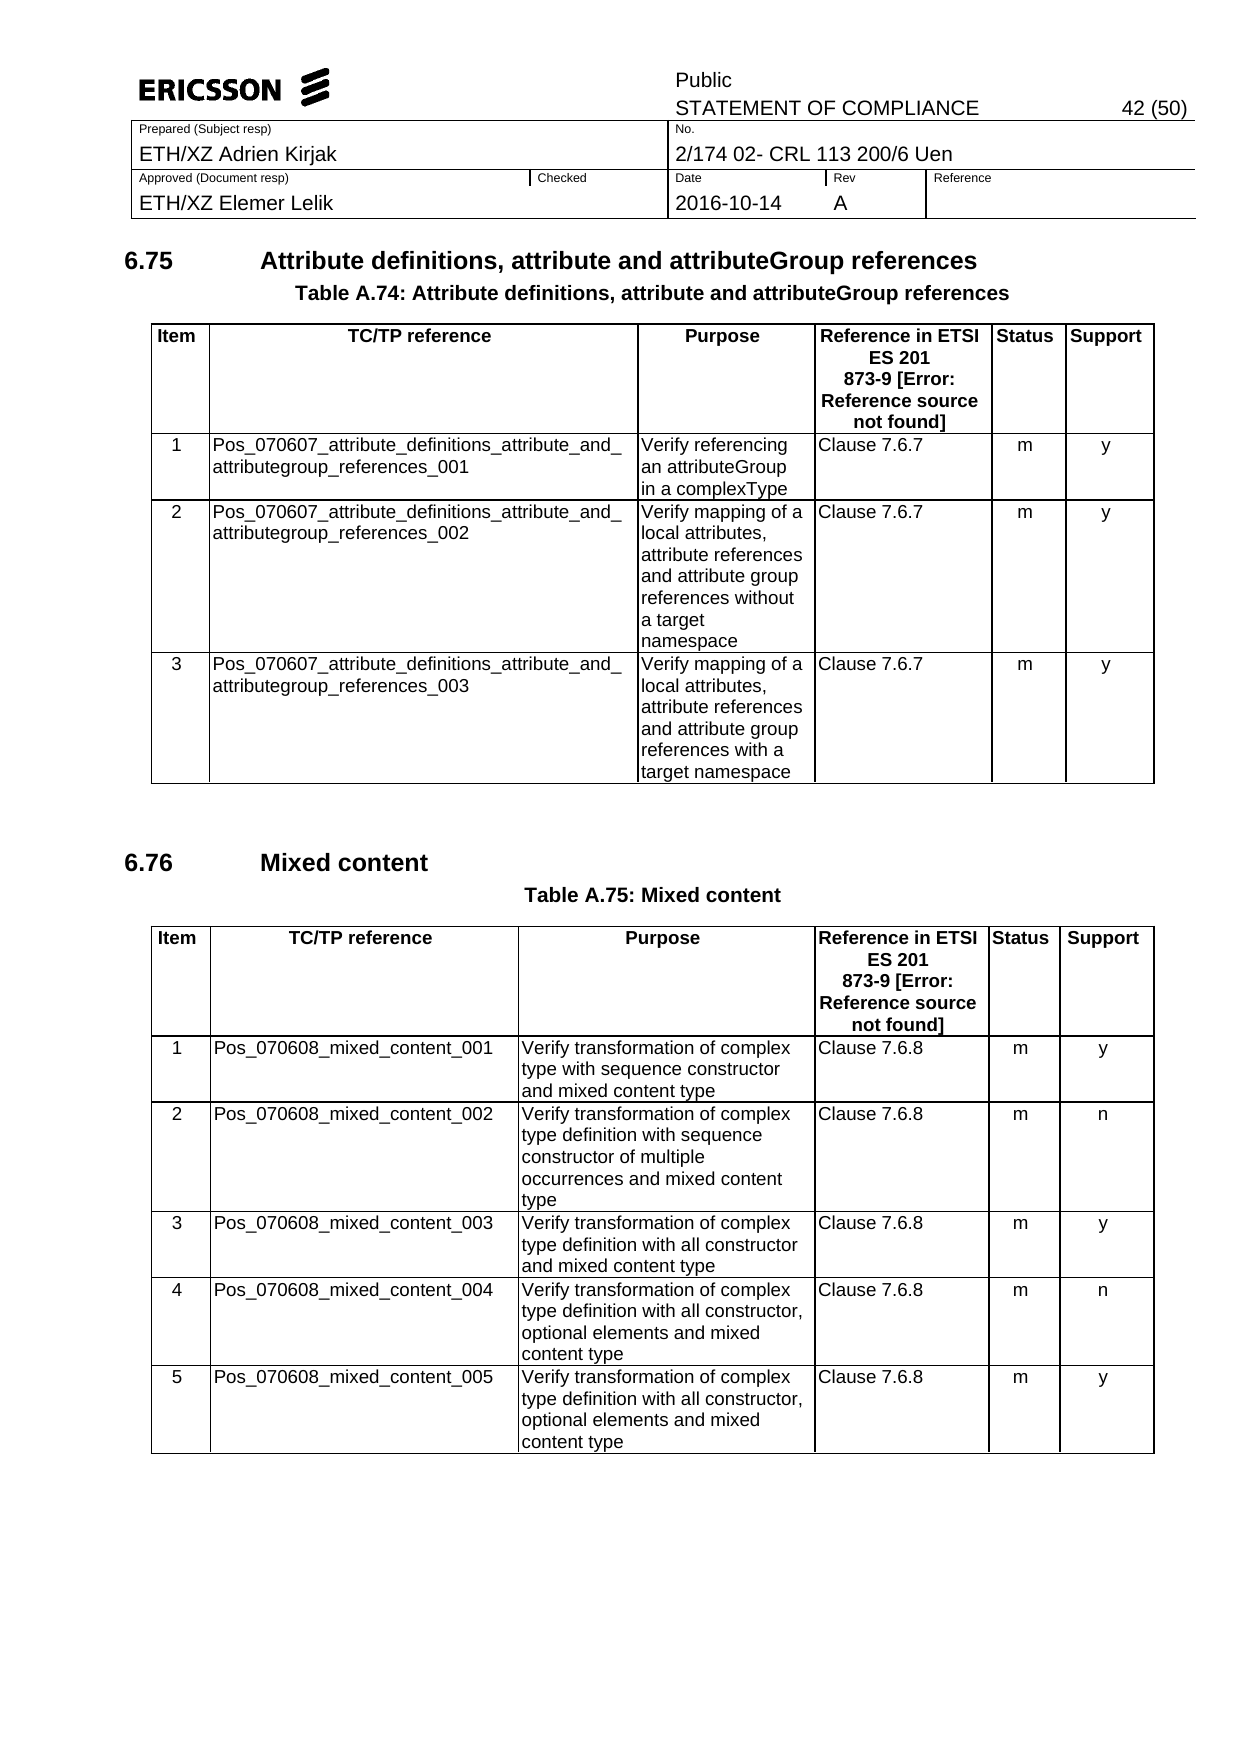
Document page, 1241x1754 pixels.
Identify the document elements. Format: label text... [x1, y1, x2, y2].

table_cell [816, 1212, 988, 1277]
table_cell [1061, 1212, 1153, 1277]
table_header Support [1067, 325, 1153, 433]
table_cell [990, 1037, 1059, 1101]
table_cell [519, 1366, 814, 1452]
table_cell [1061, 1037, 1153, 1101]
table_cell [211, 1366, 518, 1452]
table_header Support [1061, 927, 1153, 1035]
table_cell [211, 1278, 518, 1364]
table_cell Verify referencing an attributeGroup in a complexType [639, 434, 814, 499]
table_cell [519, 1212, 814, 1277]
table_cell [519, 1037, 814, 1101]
table_cell Clause 7.6.7 [816, 434, 991, 499]
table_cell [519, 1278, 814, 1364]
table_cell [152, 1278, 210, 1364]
table_header TC/TP reference [211, 927, 518, 1035]
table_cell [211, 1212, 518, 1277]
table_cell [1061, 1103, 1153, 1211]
table_header Item [152, 927, 210, 1035]
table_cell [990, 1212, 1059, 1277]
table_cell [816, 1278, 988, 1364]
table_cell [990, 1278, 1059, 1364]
text Table A.75: Mixed content [124, 883, 1181, 907]
table_cell Pos_070607_attribute_definitions_attribute_and_attributegroup_references_003 [210, 653, 637, 782]
table_cell y [1067, 653, 1153, 782]
subtitle Attribute definitions, attribute and attributeGroup references [124, 246, 1181, 274]
table_header Status [990, 927, 1059, 1035]
table_cell m [993, 434, 1065, 499]
table_header Item [152, 325, 209, 433]
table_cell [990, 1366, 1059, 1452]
table_cell Clause 7.6.7 [816, 653, 991, 782]
picture [138, 67, 330, 107]
table_cell Pos_070607_attribute_definitions_attribute_and_attributegroup_references_001 [210, 434, 637, 499]
table_header Purpose [519, 927, 814, 1035]
table_cell Clause 7.6.7 [816, 501, 991, 651]
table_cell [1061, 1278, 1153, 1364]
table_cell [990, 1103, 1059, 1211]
table_cell m [993, 501, 1065, 651]
subtitle Mixed content [124, 848, 1181, 877]
table_cell Verify mapping of a local attributes, attribute references and attribute group references with a target namespace [639, 653, 814, 782]
table_cell 2 [152, 501, 209, 651]
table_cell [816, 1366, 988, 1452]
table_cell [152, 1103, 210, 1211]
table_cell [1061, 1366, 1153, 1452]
table_cell 1 [152, 434, 209, 499]
table_header Status [993, 325, 1065, 433]
table_cell 3 [152, 653, 209, 782]
table_header TC/TP reference [210, 325, 637, 433]
table_cell Pos_070607_attribute_definitions_attribute_and_attributegroup_references_002 [210, 501, 637, 651]
table_cell Verify mapping of a local attributes, attribute references and attribute group references without a target namespace [639, 501, 814, 651]
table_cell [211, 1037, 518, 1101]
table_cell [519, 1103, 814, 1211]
table_cell m [993, 653, 1065, 782]
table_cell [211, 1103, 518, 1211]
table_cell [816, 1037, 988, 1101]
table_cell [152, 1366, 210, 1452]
table_header Purpose [639, 325, 814, 433]
text Table A.74: Attribute definitions, attribute and attributeGroup references [124, 281, 1181, 304]
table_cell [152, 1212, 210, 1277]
table_cell y [1067, 501, 1153, 651]
table_cell y [1067, 434, 1153, 499]
table_cell 1 [152, 1037, 210, 1101]
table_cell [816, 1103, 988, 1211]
